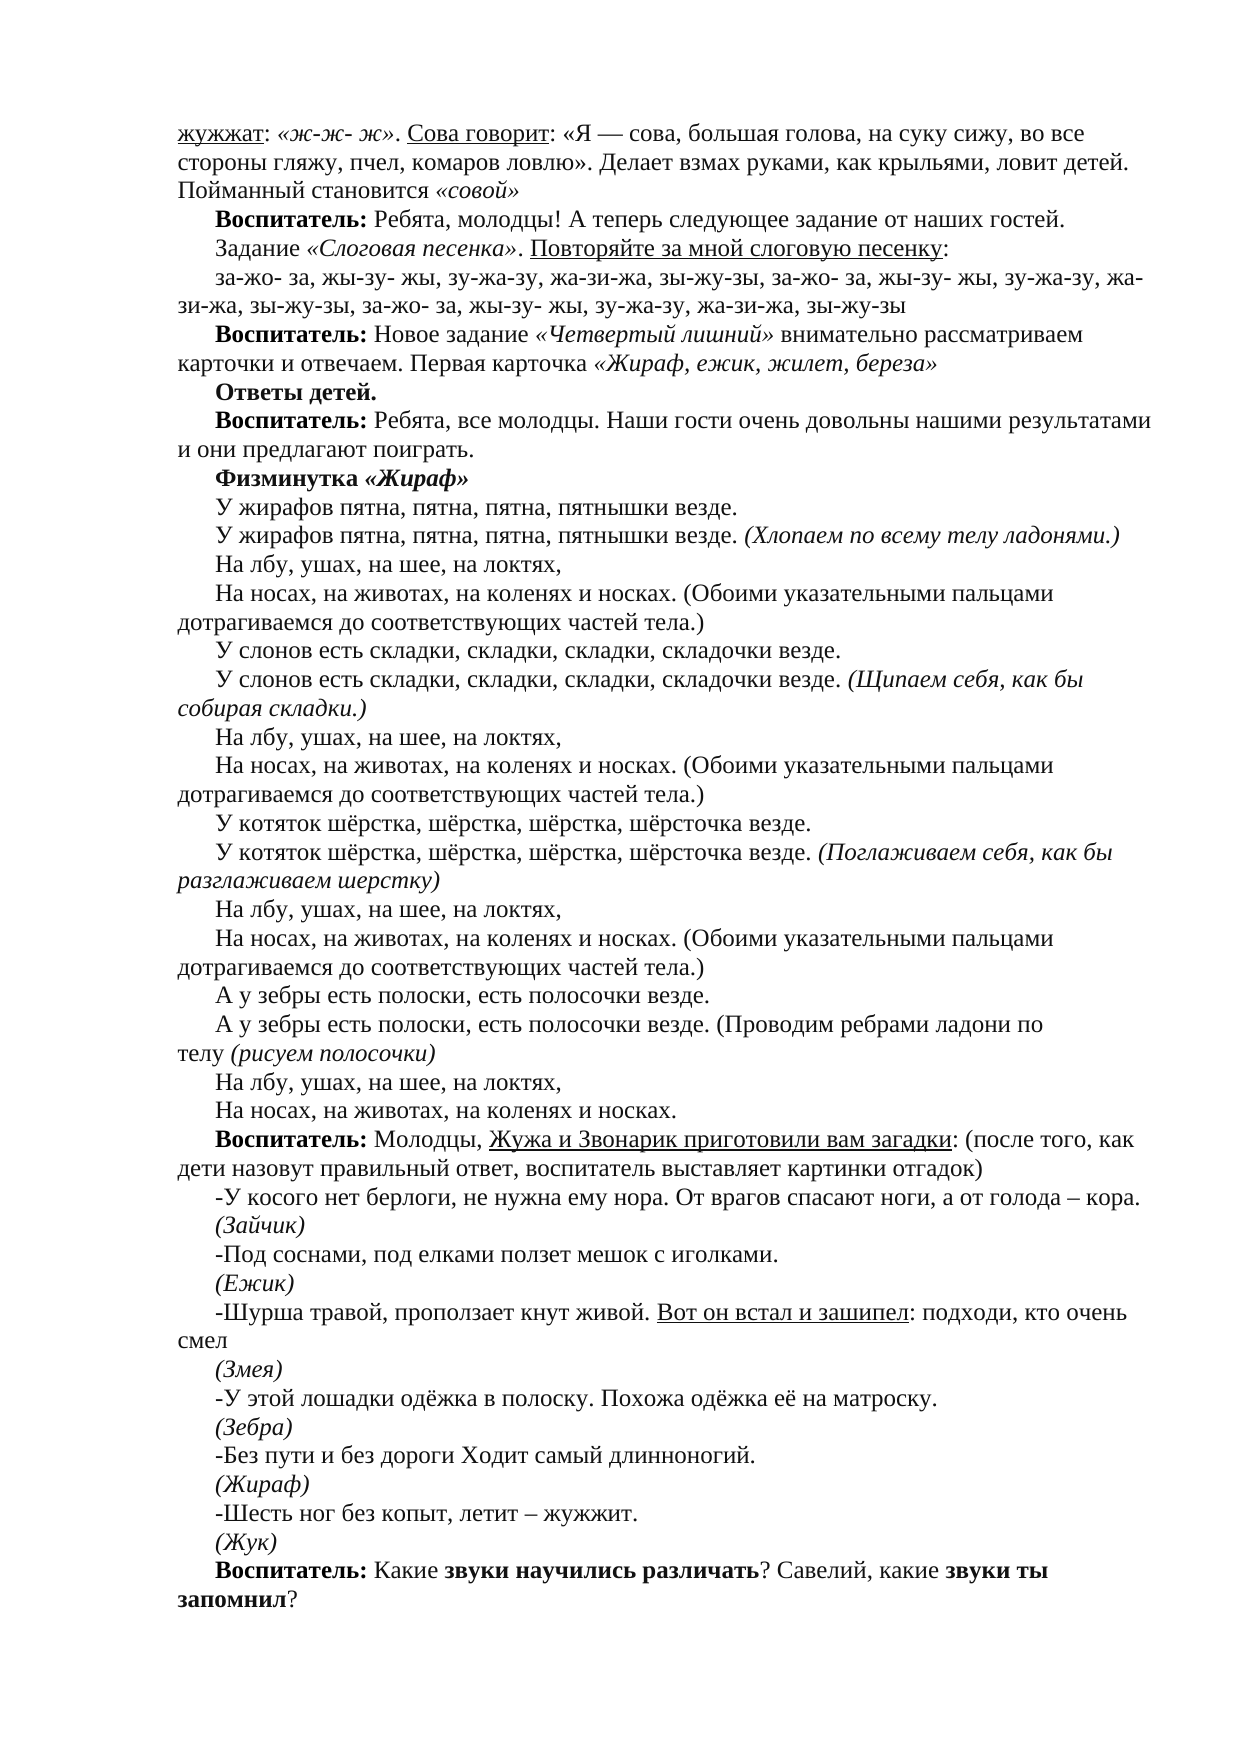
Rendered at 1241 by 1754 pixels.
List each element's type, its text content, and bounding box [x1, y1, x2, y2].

text На носах, на животах, на коленях и носках. [177, 1096, 1152, 1124]
text На носах, на животах, на коленях и носках. (Обоими указательными пальцами дотрагиваемся до соответствующих частей тела.) [177, 751, 1152, 808]
text (Жираф) [177, 1469, 1152, 1498]
text -У этой лошадки одёжка в полоску. Похожа одёжка её на матроску. [177, 1383, 1152, 1412]
text На лбу, ушах, на шее, на локтях, [177, 1067, 1152, 1096]
text Задание «Слоговая песенка». Повторяйте за мной слоговую песенку: [177, 233, 1152, 262]
text (Зайчик) [177, 1211, 1152, 1239]
text Воспитатель: Новое задание «Четвертый лишний» внимательно рассматриваем карточки и отвечаем. Первая карточка «Жираф, ежик, жилет, береза» [177, 319, 1152, 377]
text (Зебра) [177, 1412, 1152, 1441]
text (Жук) [177, 1527, 1152, 1556]
text Воспитатель: Молодцы, Жужа и Звонарик приготовили вам загадки: (после того, как дети назовут правильный ответ, воспитатель выставляет картинки отгадок) [177, 1124, 1152, 1182]
text Физминутка «Жираф» [177, 463, 1152, 492]
text -Без пути и без дороги Ходит самый длинноногий. [177, 1441, 1152, 1469]
text На лбу, ушах, на шее, на локтях, [177, 549, 1152, 578]
text -Под соснами, под елками ползет мешок с иголками. [177, 1239, 1152, 1268]
text У жирафов пятна, пятна, пятна, пятнышки везде. [177, 492, 1152, 521]
text На лбу, ушах, на шее, на локтях, [177, 722, 1152, 751]
text Ответы детей. [177, 377, 1152, 406]
text (Змея) [177, 1354, 1152, 1383]
text А у зебры есть полоски, есть полосочки везде. [177, 981, 1152, 1009]
text На лбу, ушах, на шее, на локтях, [177, 894, 1152, 923]
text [177, 118, 1152, 204]
text Воспитатель: Ребята, молодцы! А теперь следующее задание от наших гостей. [177, 204, 1152, 233]
text -Шесть ног без копыт, летит – жужжит. [177, 1498, 1152, 1527]
text Воспитатель: Ребята, все молодцы. Наши гости очень довольны нашими результатами и они предлагают поиграть. [177, 406, 1152, 463]
text за-жо- за, жы-зу- жы, зу-жа-зу, жа-зи-жа, зы-жу-зы, за-жо- за, жы-зу- жы, зу-жа-зу, жа-зи-жа, зы-жу-зы, за-жо- за, жы-зу- жы, зу-жа-зу, жа-зи-жа, зы-жу-зы [177, 262, 1152, 319]
text У жирафов пятна, пятна, пятна, пятнышки везде. (Хлопаем по всему телу ладонями.) [177, 521, 1152, 549]
text Воспитатель: Какие звуки научились различать? Савелий, какие звуки ты запомнил? [177, 1556, 1152, 1613]
text -У косого нет берлоги, не нужна ему нора. От врагов спасают ноги, а от голода – кора. [177, 1182, 1152, 1211]
text У котяток шёрстка, шёрстка, шёрстка, шёрсточка везде. (Поглаживаем себя, как бы разглаживаем шерстку) [177, 837, 1152, 894]
text -Шурша травой, проползает кнут живой. Вот он встал и зашипел: подходи, кто очень смел [177, 1297, 1152, 1354]
text На носах, на животах, на коленях и носках. (Обоими указательными пальцами дотрагиваемся до соответствующих частей тела.) [177, 923, 1152, 981]
text А у зебры есть полоски, есть полосочки везде. (Проводим ребрами ладони по телу (рисуем полосочки) [177, 1009, 1152, 1067]
text На носах, на животах, на коленях и носках. (Обоими указательными пальцами дотрагиваемся до соответствующих частей тела.) [177, 578, 1152, 636]
text (Ежик) [177, 1268, 1152, 1297]
text У котяток шёрстка, шёрстка, шёрстка, шёрсточка везде. [177, 808, 1152, 837]
text У слонов есть складки, складки, складки, складочки везде. [177, 636, 1152, 664]
text У слонов есть складки, складки, складки, складочки везде. (Щипаем себя, как бы собирая складки.) [177, 664, 1152, 722]
